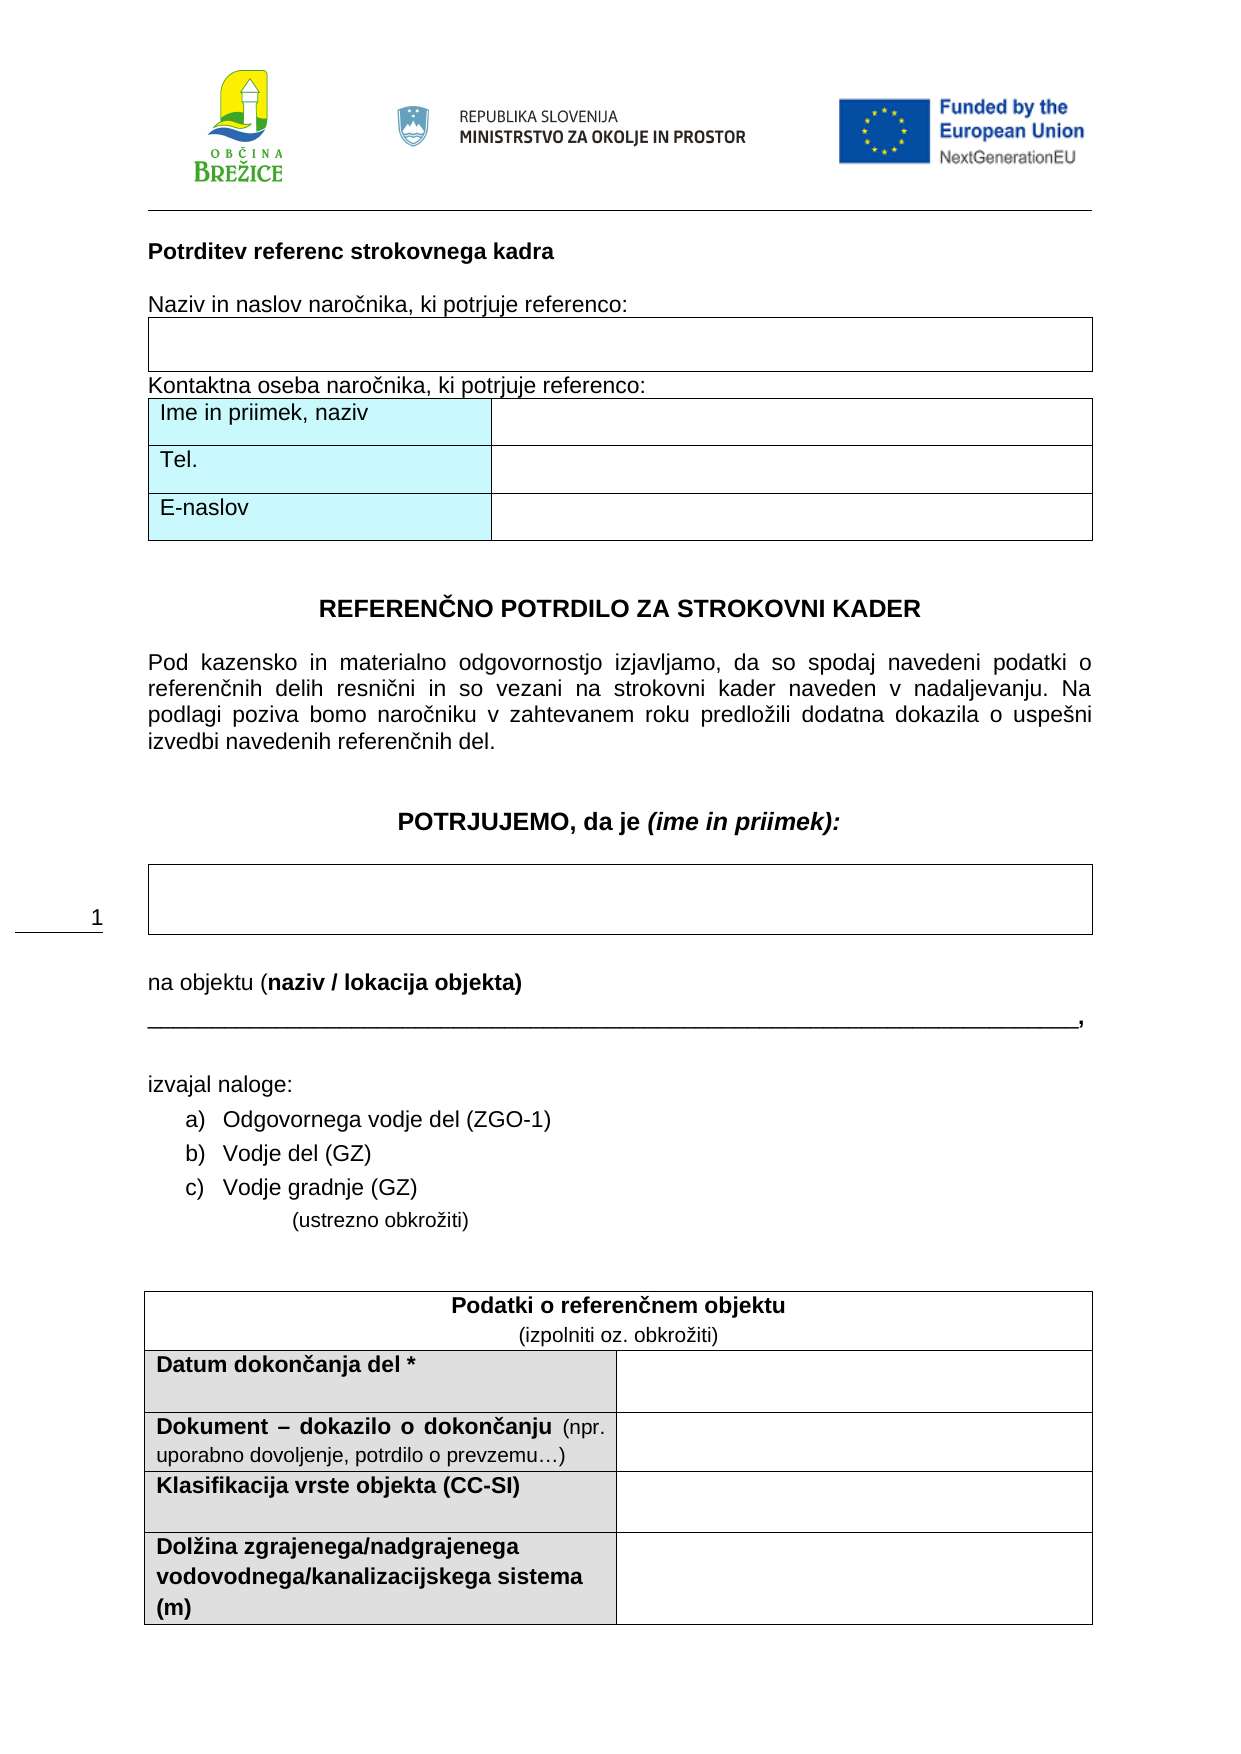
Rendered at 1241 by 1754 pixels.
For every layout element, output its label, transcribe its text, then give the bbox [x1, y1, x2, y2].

text POTRJUJEMO, da je (ime in priimek): [148, 807, 1092, 836]
table_cell Dokument – dokazilo o dokončanju (npr. uporabno dovoljenje, potrdilo o prevzemu…) [145, 1413, 616, 1471]
text _________________________________________________________________________, [148, 1003, 1092, 1029]
text (ustrezno obkrožiti) [223, 1208, 1092, 1232]
text Naziv in naslov naročnika, ki potrjuje referenco: [148, 291, 1092, 317]
table_header [492, 399, 1092, 445]
table_cell [617, 1413, 1092, 1471]
list Odgovornega vodje del (ZGO-1) [185, 1106, 1092, 1132]
table_header [149, 318, 1092, 371]
picture [391, 101, 751, 149]
table_cell [617, 1533, 1092, 1624]
table_header Ime in priimek, naziv [149, 399, 491, 445]
table_cell [492, 446, 1092, 493]
text izvajal naloge: [148, 1071, 1092, 1098]
text Pod kazensko in materialno odgovornostjo izjavljamo, da so spodaj navedeni podatki o referenčnih delih resnični in so vezani na strokovni kader naveden v nadaljevanju. Na podlagi poziva bomo naročniku v zahtevanem roku predložili dodatna dokazila o uspešni izvedbi navedenih referenčnih del. [148, 649, 1092, 754]
picture [194, 70, 283, 182]
table_cell Datum dokončanja del * [145, 1351, 616, 1412]
table_cell Klasifikacija vrste objekta (CC-SI) [145, 1472, 616, 1532]
picture [838, 93, 1093, 170]
table_cell [617, 1351, 1092, 1412]
text REFERENČNO POTRDILO ZA STROKOVNI KADER [148, 594, 1092, 622]
table_header [149, 865, 1092, 934]
text Potrditev referenc strokovnega kadra [148, 238, 1092, 264]
table_cell Tel. [149, 446, 491, 493]
table_cell [617, 1472, 1092, 1532]
table_cell [492, 494, 1092, 540]
text na objektu (naziv / lokacija objekta) [148, 969, 1092, 995]
table_cell E-naslov [149, 494, 491, 540]
list Vodje gradnje (GZ) [185, 1174, 1092, 1200]
table_cell Dolžina zgrajenega/nadgrajenega vodovodnega/kanalizacijskega sistema (m) [145, 1533, 616, 1624]
text Kontaktna oseba naročnika, ki potrjuje referenco: [148, 372, 1092, 398]
list Vodje del (GZ) [185, 1140, 1092, 1166]
table_header Podatki o referenčnem objektu (izpolniti oz. obkrožiti) [145, 1292, 1092, 1350]
